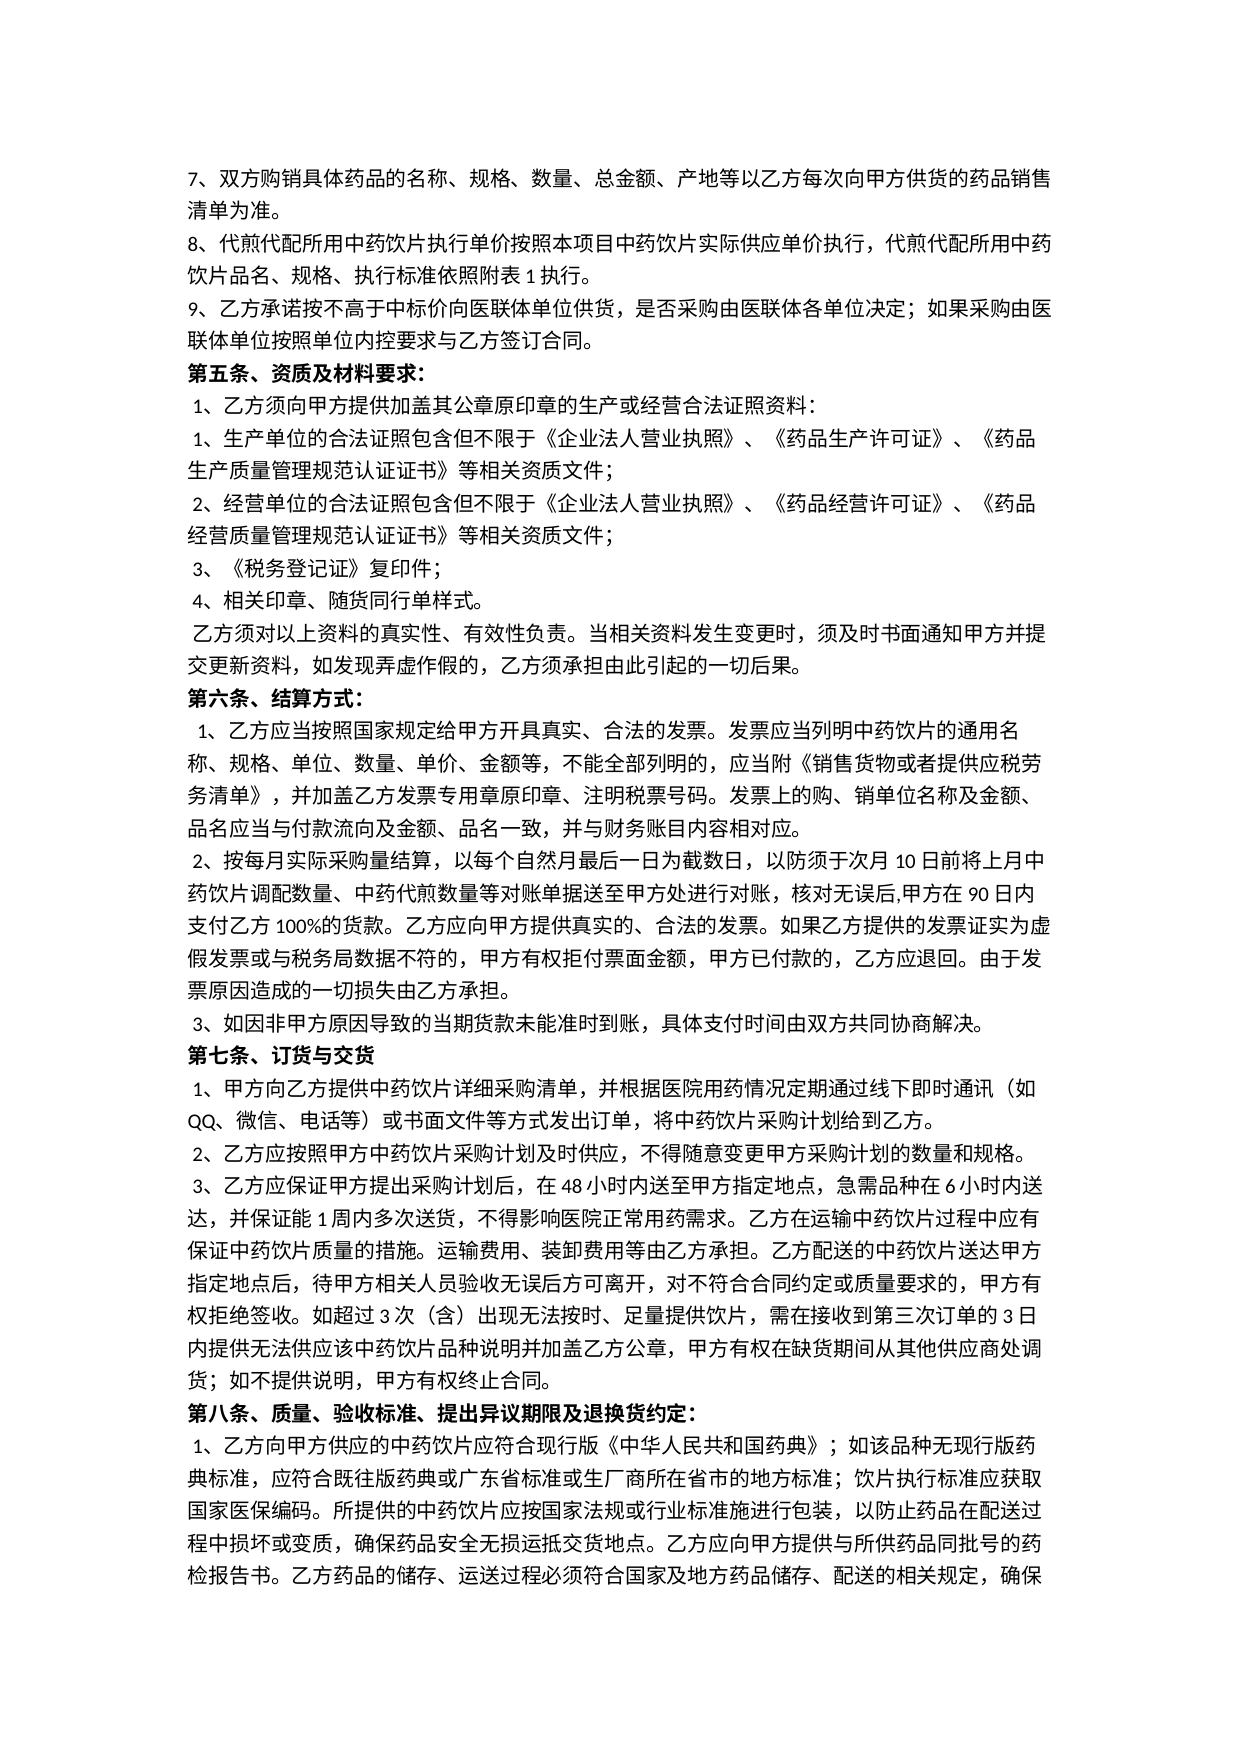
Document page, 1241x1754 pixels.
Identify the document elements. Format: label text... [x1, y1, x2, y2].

text 8、代煎代配所用中药饮片执行单价按照本项目中药饮片实际供应单价执行，代煎代配所用中药饮片品名、规格、执行标准依照附表1执行。 [187, 227, 1053, 292]
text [187, 162, 1053, 227]
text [187, 292, 1053, 1592]
